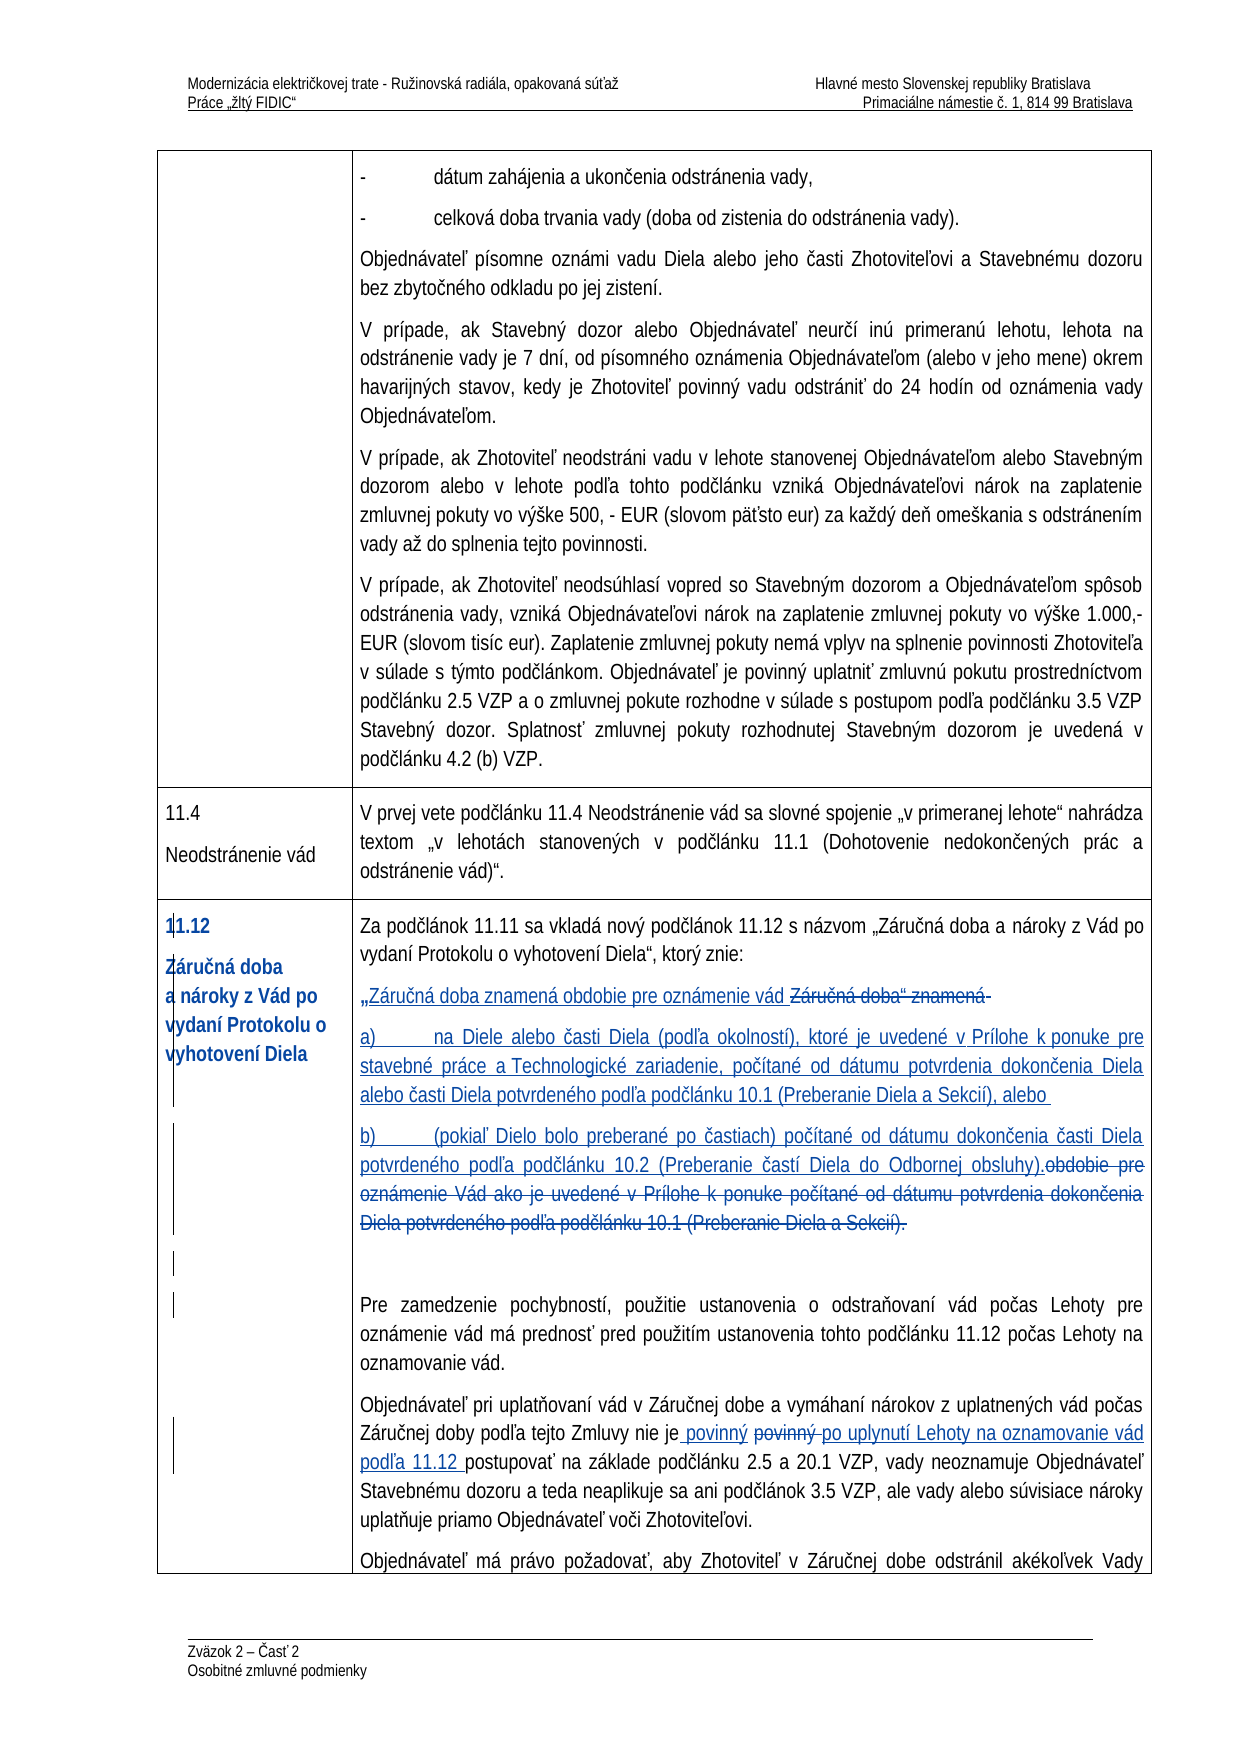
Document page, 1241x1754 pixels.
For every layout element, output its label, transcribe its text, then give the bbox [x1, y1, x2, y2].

table_cell 11.4 Neodstránenie vád [158, 788, 352, 899]
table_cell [353, 151, 1151, 787]
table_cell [158, 900, 352, 1573]
table_cell V prvej vete podčlánku 11.4 Neodstránenie vád sa slovné spojenie „v primeranej lehote“ nahrádza textom „v lehotách stanovených v podčlánku 11.1 (Dohotovenie nedokončených prác a odstránenie vád)“. [353, 788, 1151, 899]
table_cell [158, 151, 352, 787]
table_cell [353, 900, 1151, 1573]
